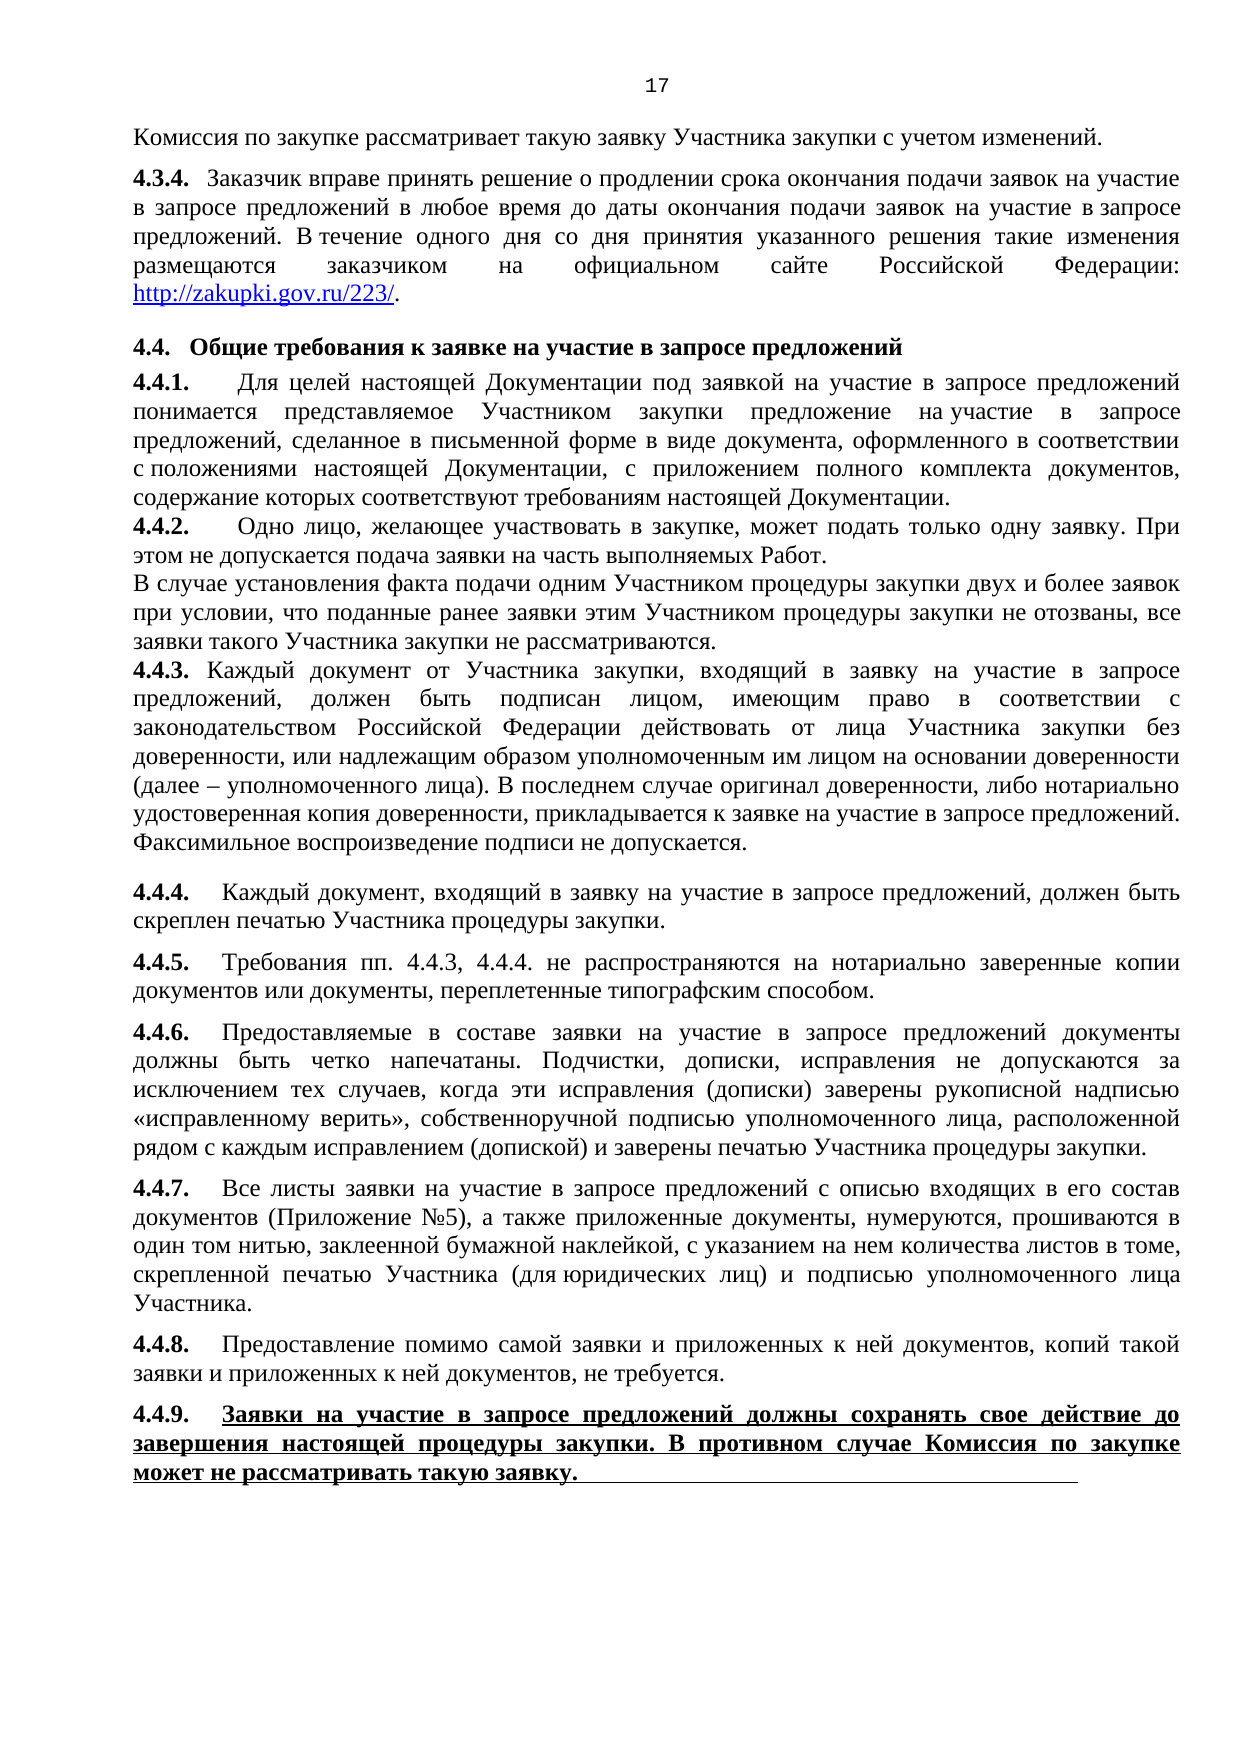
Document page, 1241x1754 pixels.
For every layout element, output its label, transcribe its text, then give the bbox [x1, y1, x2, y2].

list Каждый документ от Участника закупки, входящий в заявку на участие в запросе предложений, должен быть подписан лицом, имеющим право в соответствии с законодательством Российской Федерации действовать от лица Участника закупки без доверенности, или надлежащим образом уполномоченным им лицом на основании доверенности (далее – уполномоченного лица). В последнем случае оригинал доверенности, либо нотариально удостоверенная копия доверенности, прикладывается к заявке на участие в запросе предложений. Факсимильное воспроизведение подписи не допускается. [133, 655, 1181, 856]
list Для целей настоящей Документации под заявкой на участие в запросе предложений понимается представляемое Участником закупки предложение на участие в запросе предложений, сделанное в письменной форме в виде документа, оформленного в соответствии с положениями настоящей Документации, с приложением полного комплекта документов, содержание которых соответствуют требованиям настоящей Документации. [133, 367, 1181, 511]
list Каждый документ, входящий в заявку на участие в запросе предложений, должен быть скреплен печатью Участника процедуры закупки. [133, 877, 1181, 934]
list Заказчик вправе принять решение о продлении срока окончания подачи заявок на участие в запросе предложений в любое время до даты окончания подачи заявок на участие в запросе предложений. В течение одного дня со дня принятия указанного решения такие изменения размещаются заказчиком на официальном сайте Российской Федерации: http://zakupki.gov.ru/223/. [133, 163, 1181, 307]
list Предоставляемые в составе заявки на участие в запросе предложений документы должны быть четко напечатаны. Подчистки, дописки, исправления не допускаются за исключением тех случаев, когда эти исправления (дописки) заверены рукописной надписью «исправленному верить», собственноручной подписью уполномоченного лица, расположенной рядом с каждым исправлением (допиской) и заверены печатью Участника процедуры закупки. [133, 1017, 1181, 1161]
list Одно лицо, желающее участвовать в закупке, может подать только одну заявку. При этом не допускается подача заявки на часть выполняемых Работ. [133, 511, 1181, 568]
list Все листы заявки на участие в запросе предложений с описью входящих в его состав документов (Приложение №5), а также приложенные документы, нумеруются, прошиваются в один том нитью, заклеенной бумажной наклейкой, с указанием на нем количества листов в томе, скрепленной печатью Участника (для юридических лиц) и подписью уполномоченного лица Участника. [133, 1173, 1181, 1317]
text В случае установления факта подачи одним Участником процедуры закупки двух и более заявок при условии, что поданные ранее заявки этим Участником процедуры закупки не отозваны, все заявки такого Участника закупки не рассматриваются. [133, 568, 1181, 655]
text Комиссия по закупке рассматривает такую заявку Участника закупки с учетом изменений. [133, 122, 1181, 151]
list Заявки на участие в запросе предложений должны сохранять свое действие до завершения настоящей процедуры закупки. В противном случае Комиссия по закупке может не рассматривать такую заявку. [133, 1454, 1181, 1486]
list Требования пп. 4.4.3, 4.4.4. не распространяются на нотариально заверенные копии документов или документы, переплетенные типографским способом. [133, 947, 1181, 1004]
list Общие требования к заявке на участие в запросе предложений [133, 332, 1181, 361]
list Предоставление помимо самой заявки и приложенных к ней документов, копий такой заявки и приложенных к ней документов, не требуется. [133, 1329, 1181, 1387]
list Заявки на участие в запросе предложений должны сохранять свое действие до завершения настоящей процедуры закупки. В противном случае Комиссия по закупке может не рассматривать такую заявку. [133, 1399, 1181, 1453]
